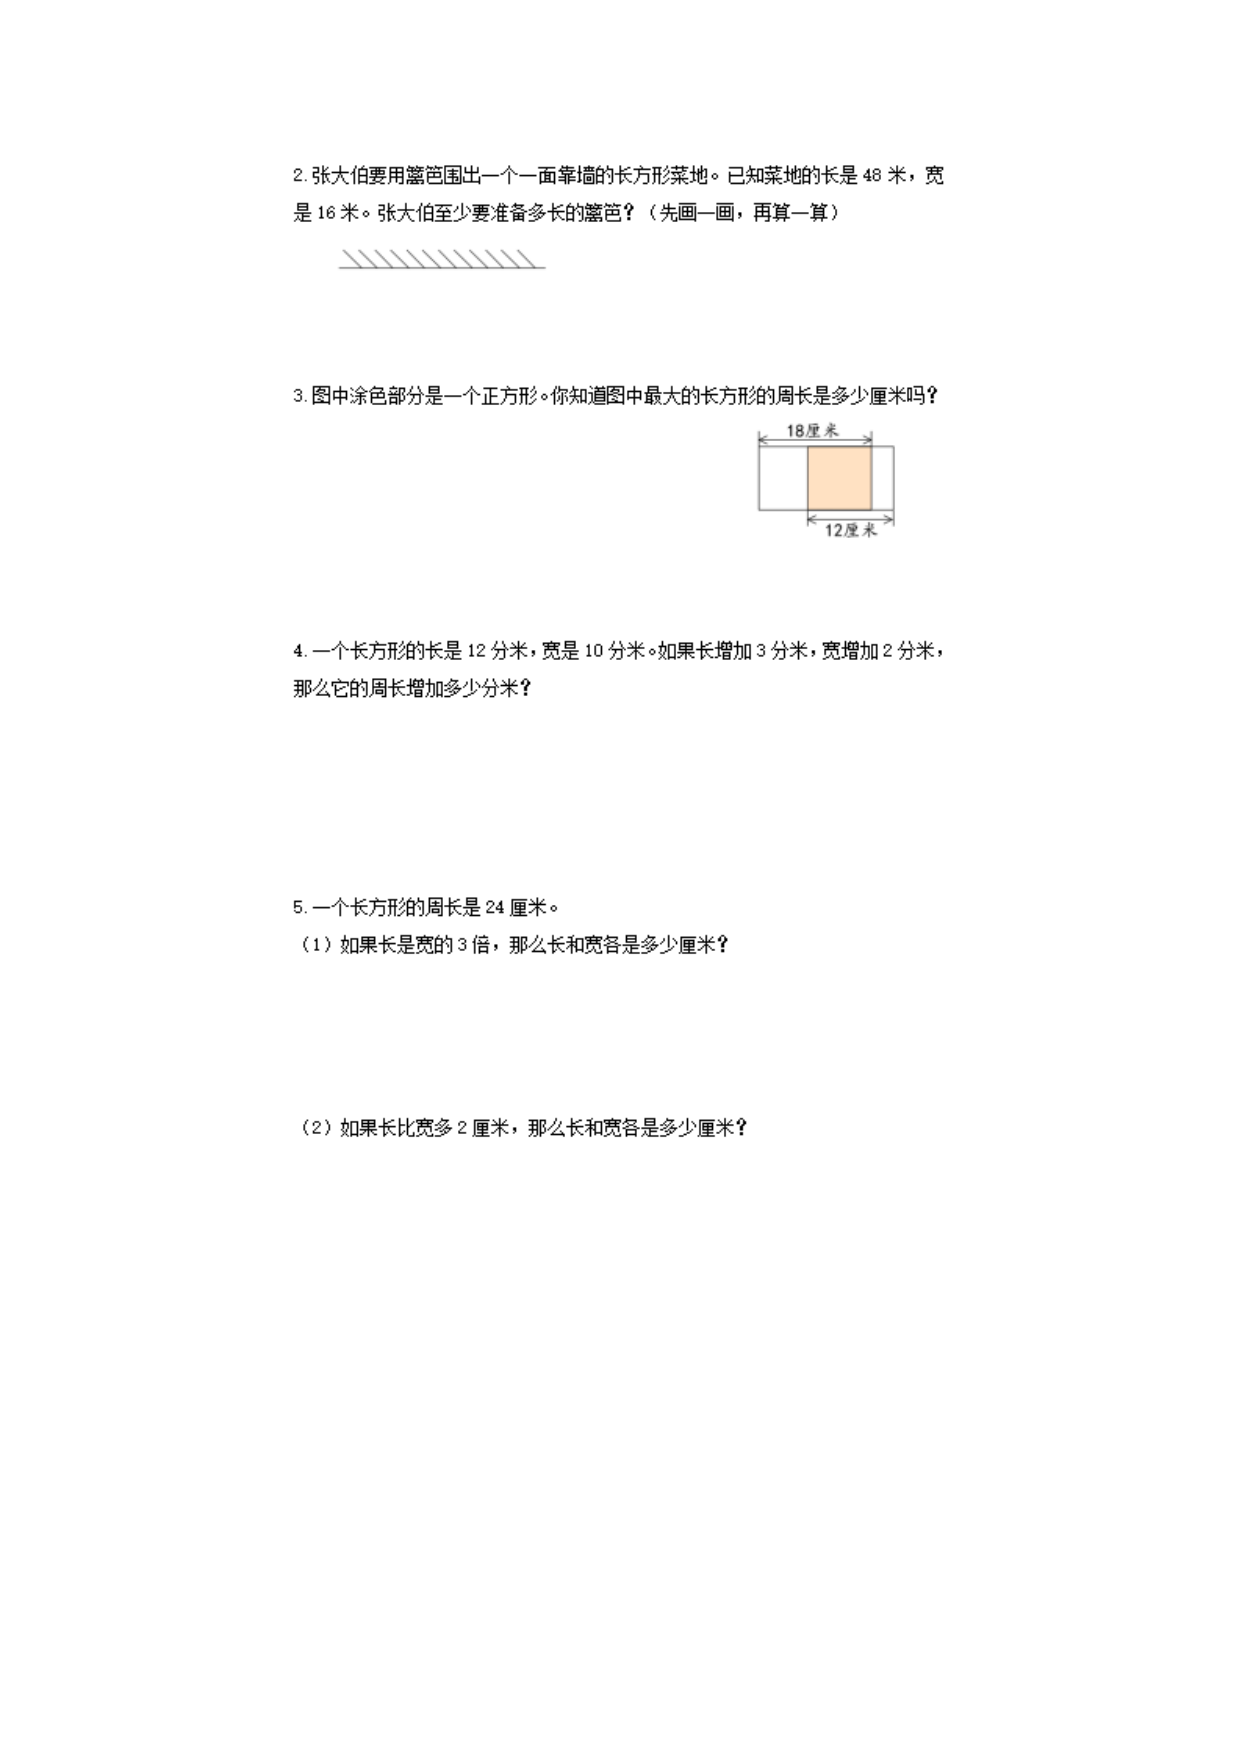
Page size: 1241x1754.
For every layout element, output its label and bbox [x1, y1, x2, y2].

picture [249, 162, 992, 1184]
